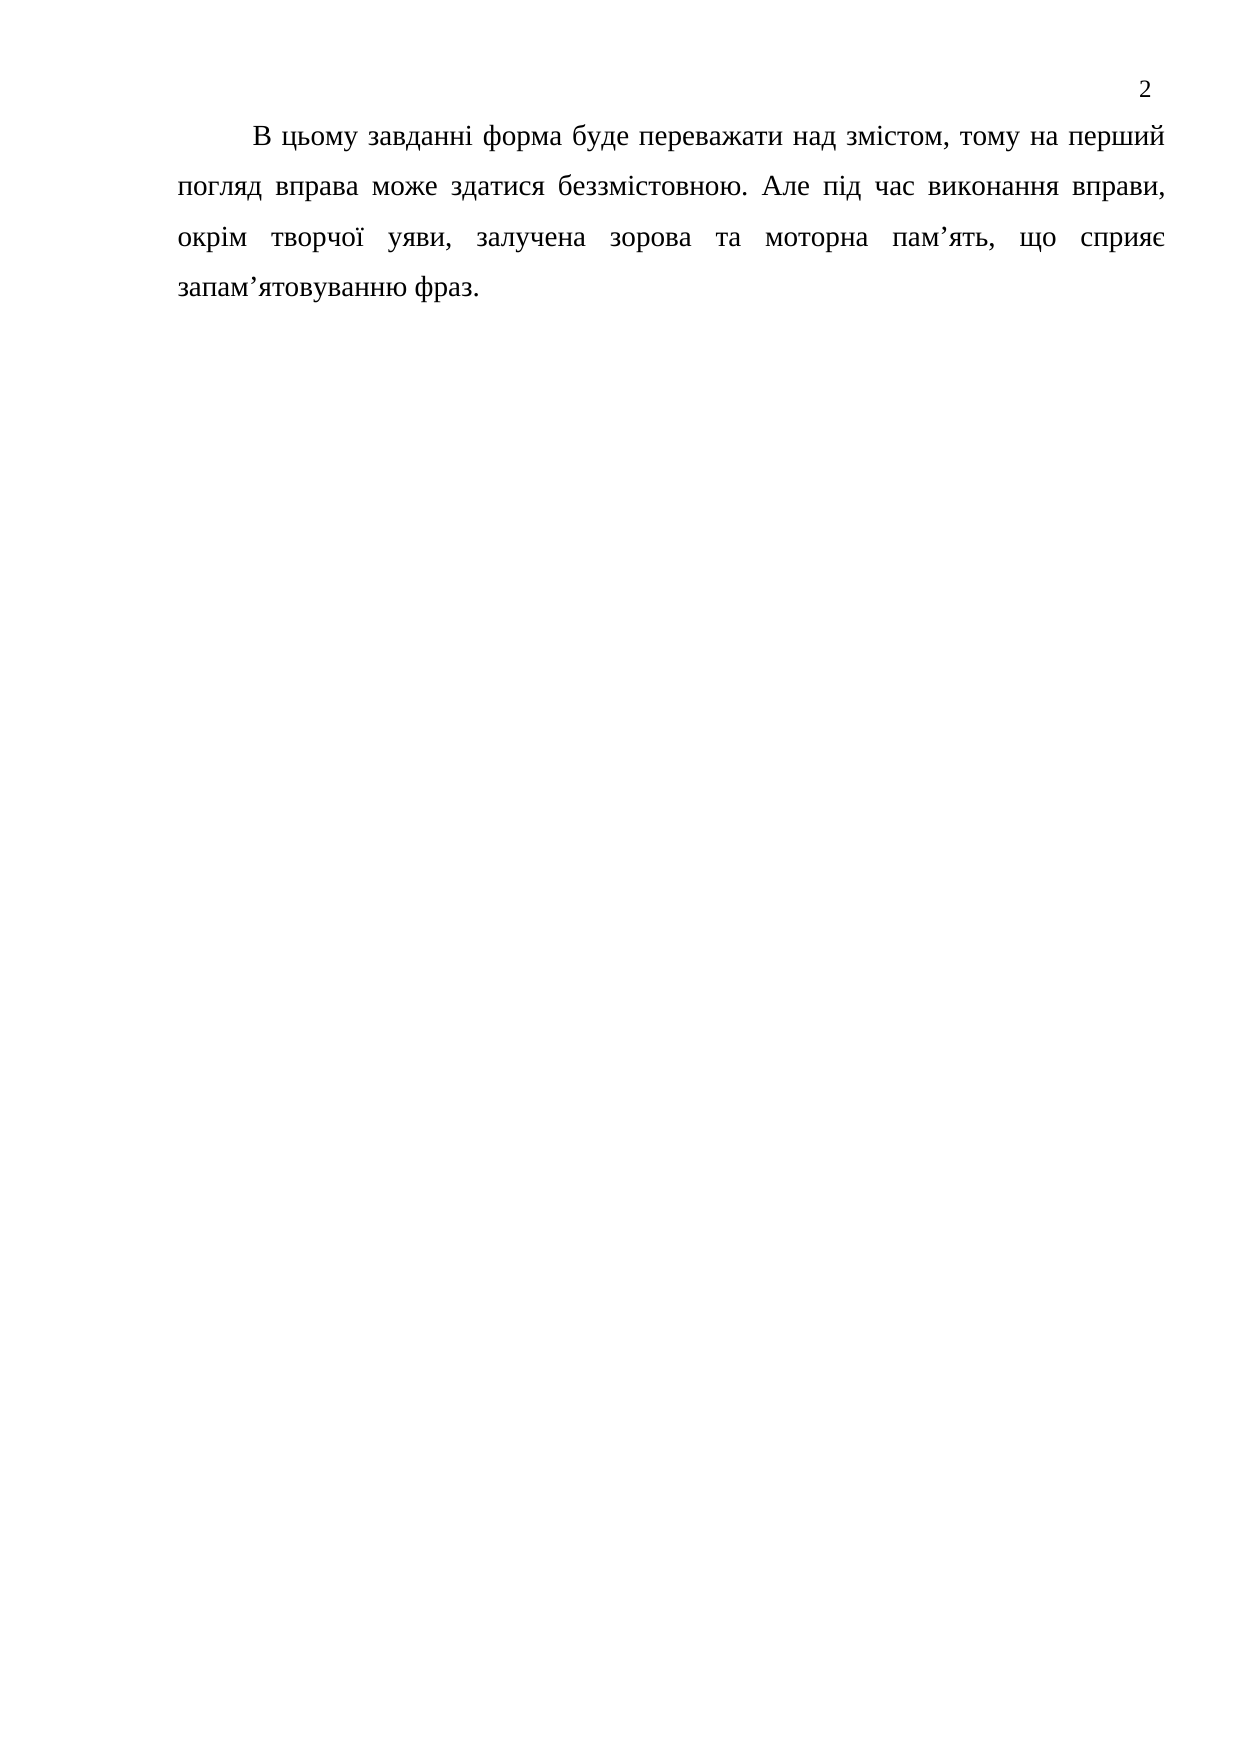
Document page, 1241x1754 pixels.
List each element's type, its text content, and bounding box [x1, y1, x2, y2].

text В цьому завданні форма буде переважати над змістом, тому на перший погляд вправа може здатися беззмістовною. Але під час виконання вправи, окрім творчої уяви, залучена зорова та моторна пам’ять, що сприяє запам’ятовуванню фраз. [177, 118, 1166, 303]
